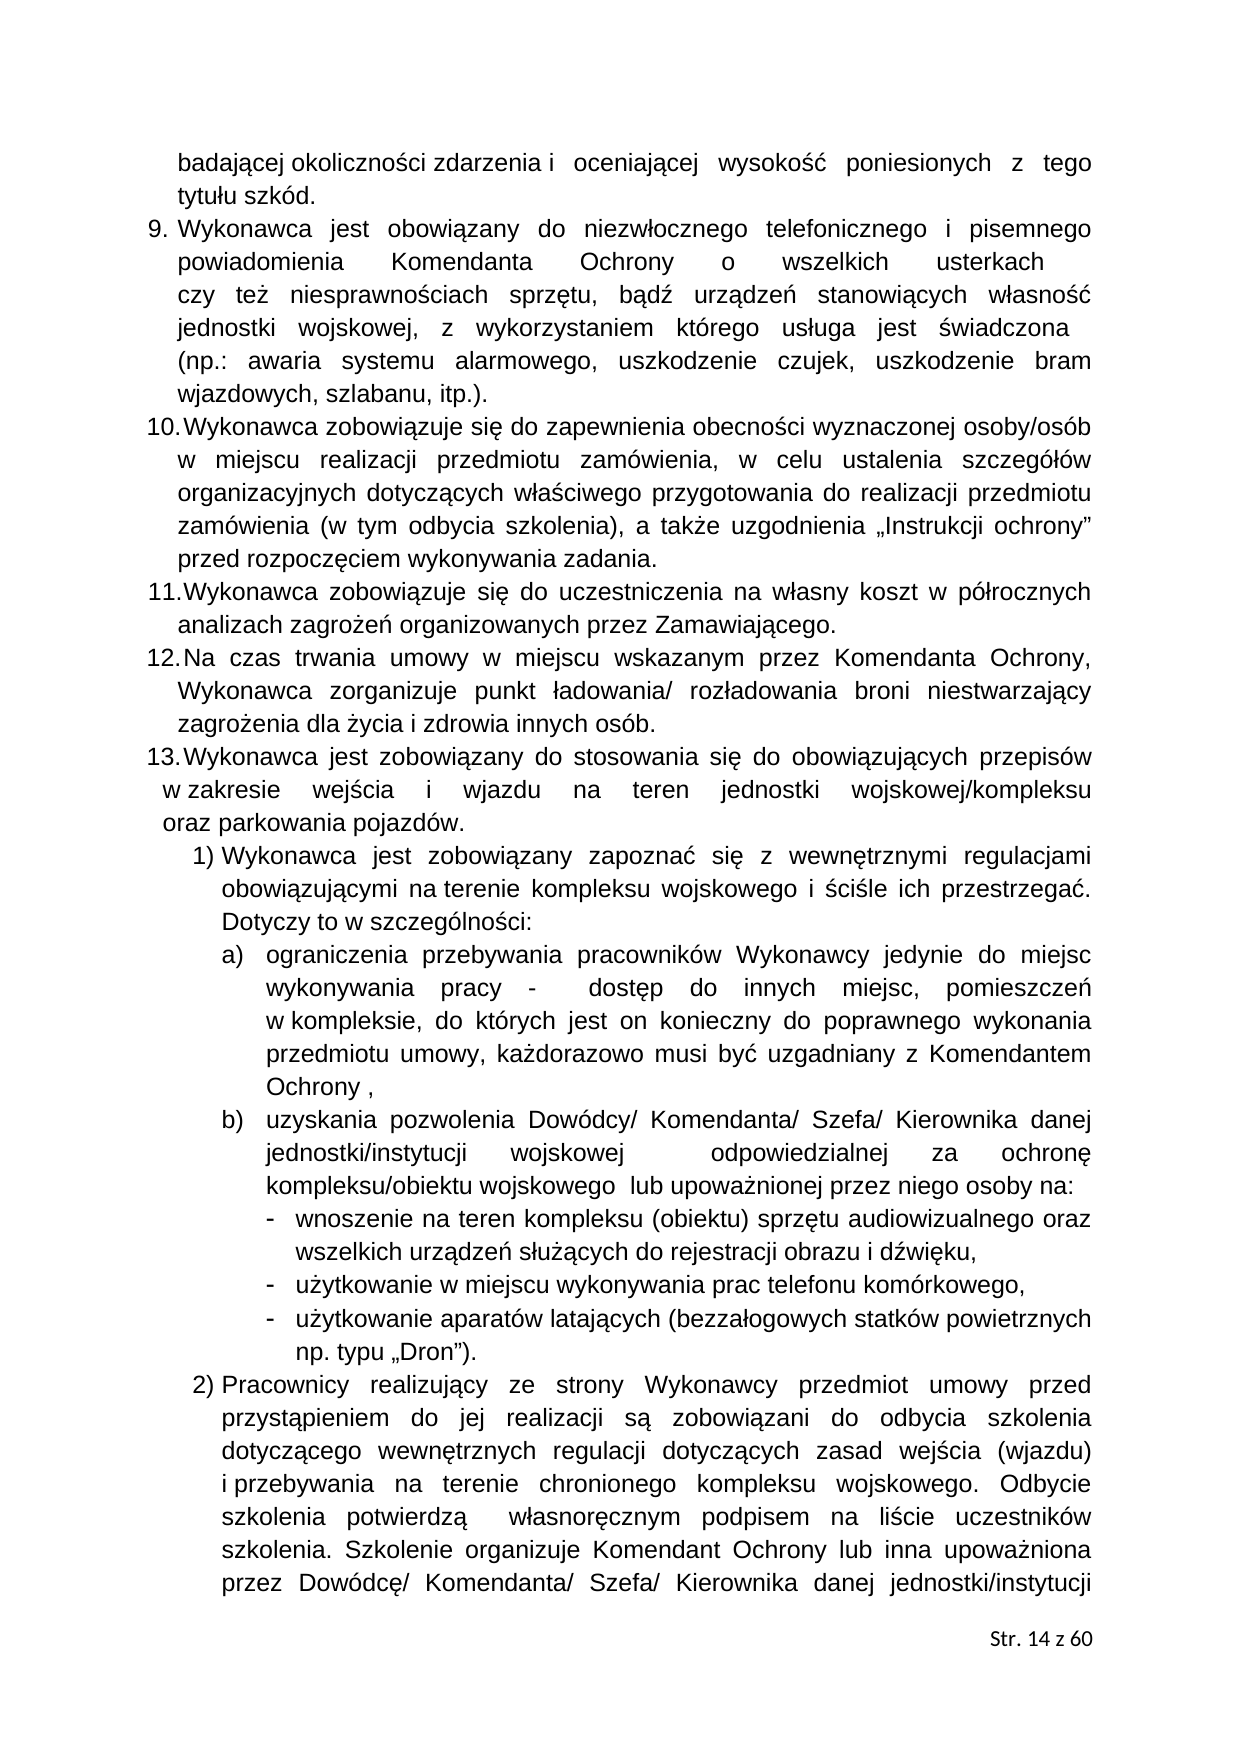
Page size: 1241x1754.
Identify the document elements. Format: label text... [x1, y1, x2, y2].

list Wykonawca jest obowiązany do niezwłocznego telefonicznego i pisemnego powiadomienia Komendanta Ochrony o wszelkich usterkach czy też niesprawnościach sprzętu, bądź urządzeń stanowiących własność jednostki wojskowej, z wykorzystaniem którego usługa jest świadczona (np.: awaria systemu alarmowego, uszkodzenie czujek, uszkodzenie bram wjazdowych, szlabanu, itp.). [148, 214, 1093, 407]
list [148, 148, 1093, 209]
list użytkowanie w miejscu wykonywania prac telefonu komórkowego, [266, 1270, 1093, 1299]
list wnoszenie na teren kompleksu (obiektu) sprzętu audiowizualnego oraz wszelkich urządzeń służących do rejestracji obrazu i dźwięku, [266, 1204, 1093, 1266]
list uzyskania pozwolenia Dowódcy/ Komendanta/ Szefa/ Kierownika danej jednostki/instytucji wojskowej odpowiedzialnej za ochronę kompleksu/obiektu wojskowego lub upoważnionej przez niego osoby na: [221, 1105, 1093, 1200]
list Wykonawca jest zobowiązany zapoznać się z wewnętrznymi regulacjami obowiązującymi na terenie kompleksu wojskowego i ściśle ich przestrzegać. Dotyczy to w szczególności: [192, 841, 1093, 936]
list użytkowanie aparatów latających (bezzałogowych statków powietrznych np. typu „Dron”). [266, 1303, 1093, 1365]
list Na czas trwania umowy w miejscu wskazanym przez Komendanta Ochrony, Wykonawca zorganizuje punkt ładowania/ rozładowania broni niestwarzający zagrożenia dla życia i zdrowia innych osób. [146, 643, 1093, 738]
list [192, 1370, 1093, 1597]
list ograniczenia przebywania pracowników Wykonawcy jedynie do miejsc wykonywania pracy - dostęp do innych miejsc, pomieszczeń w kompleksie, do których jest on konieczny do poprawnego wykonania przedmiotu umowy, każdorazowo musi być uzgadniany z Komendantem Ochrony , [221, 940, 1093, 1101]
list Wykonawca zobowiązuje się do zapewnienia obecności wyznaczonej osoby/osób w miejscu realizacji przedmiotu zamówienia, w celu ustalenia szczegółów organizacyjnych dotyczących właściwego przygotowania do realizacji przedmiotu zamówienia (w tym odbycia szkolenia), a także uzgodnienia „Instrukcji ochrony” przed rozpoczęciem wykonywania zadania. [146, 412, 1093, 573]
list Wykonawca jest zobowiązany do stosowania się do obowiązujących przepisów w zakresie wejścia i wjazdu na teren jednostki wojskowej/kompleksu oraz parkowania pojazdów. [146, 742, 1093, 837]
list Wykonawca zobowiązuje się do uczestniczenia na własny koszt w półrocznych analizach zagrożeń organizowanych przez Zamawiającego. [148, 577, 1093, 639]
